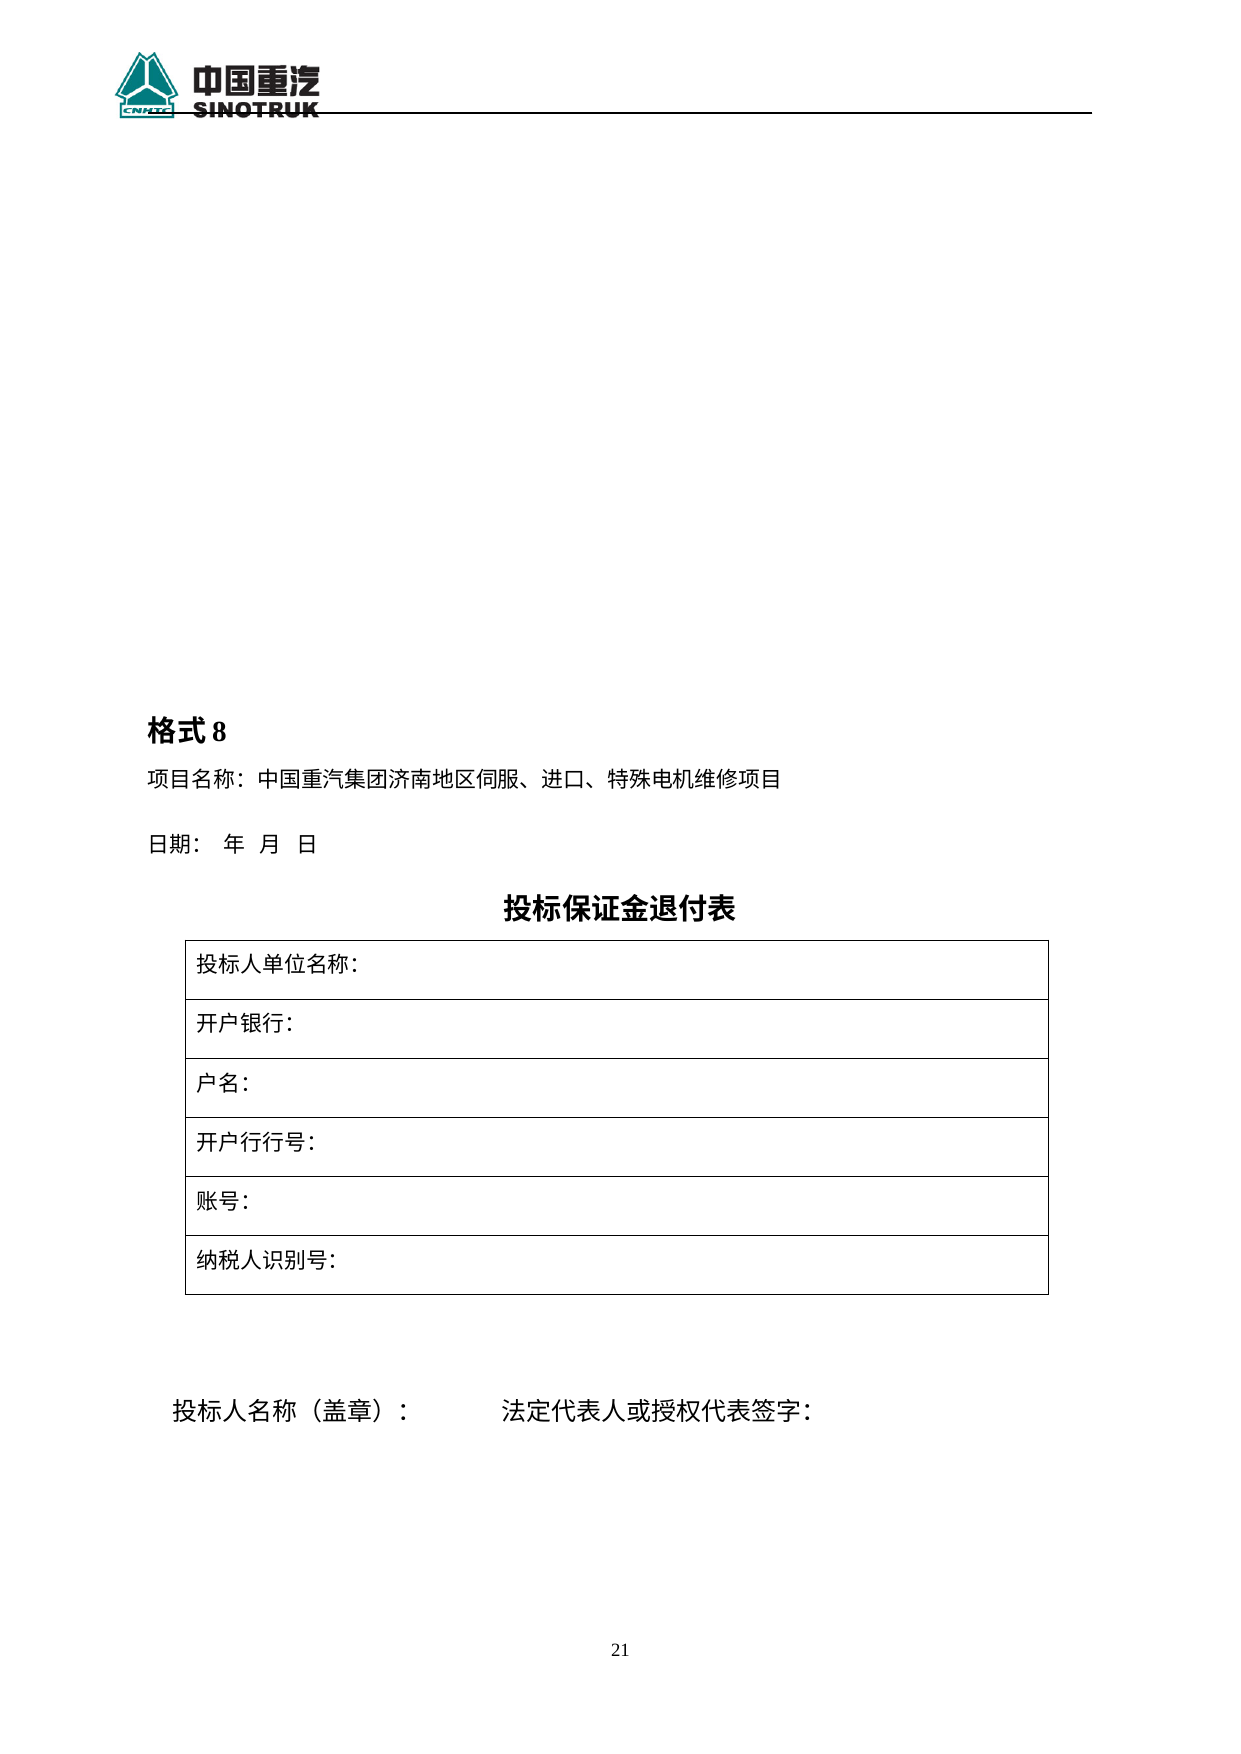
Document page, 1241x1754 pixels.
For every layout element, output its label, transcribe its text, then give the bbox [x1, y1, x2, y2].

table_cell 纳税人识别号： [186, 1236, 1048, 1294]
text 投标人名称（盖章）： 法定代表人或授权代表签字： [148, 1377, 1092, 1442]
table_header 投标人单位名称： [186, 941, 1048, 998]
text 日期： 年 月 日 [148, 826, 1092, 859]
text 格式8 [148, 696, 1092, 761]
picture [114, 52, 321, 119]
table_cell 开户行行号： [186, 1118, 1048, 1176]
table_cell 账号： [186, 1177, 1048, 1235]
text 投标保证金退付表 [148, 874, 1092, 939]
text 项目名称：中国重汽集团济南地区伺服、进口、特殊电机维修项目 [148, 761, 1092, 794]
table_cell 户名： [186, 1059, 1048, 1117]
table_cell 开户银行： [186, 1000, 1048, 1058]
